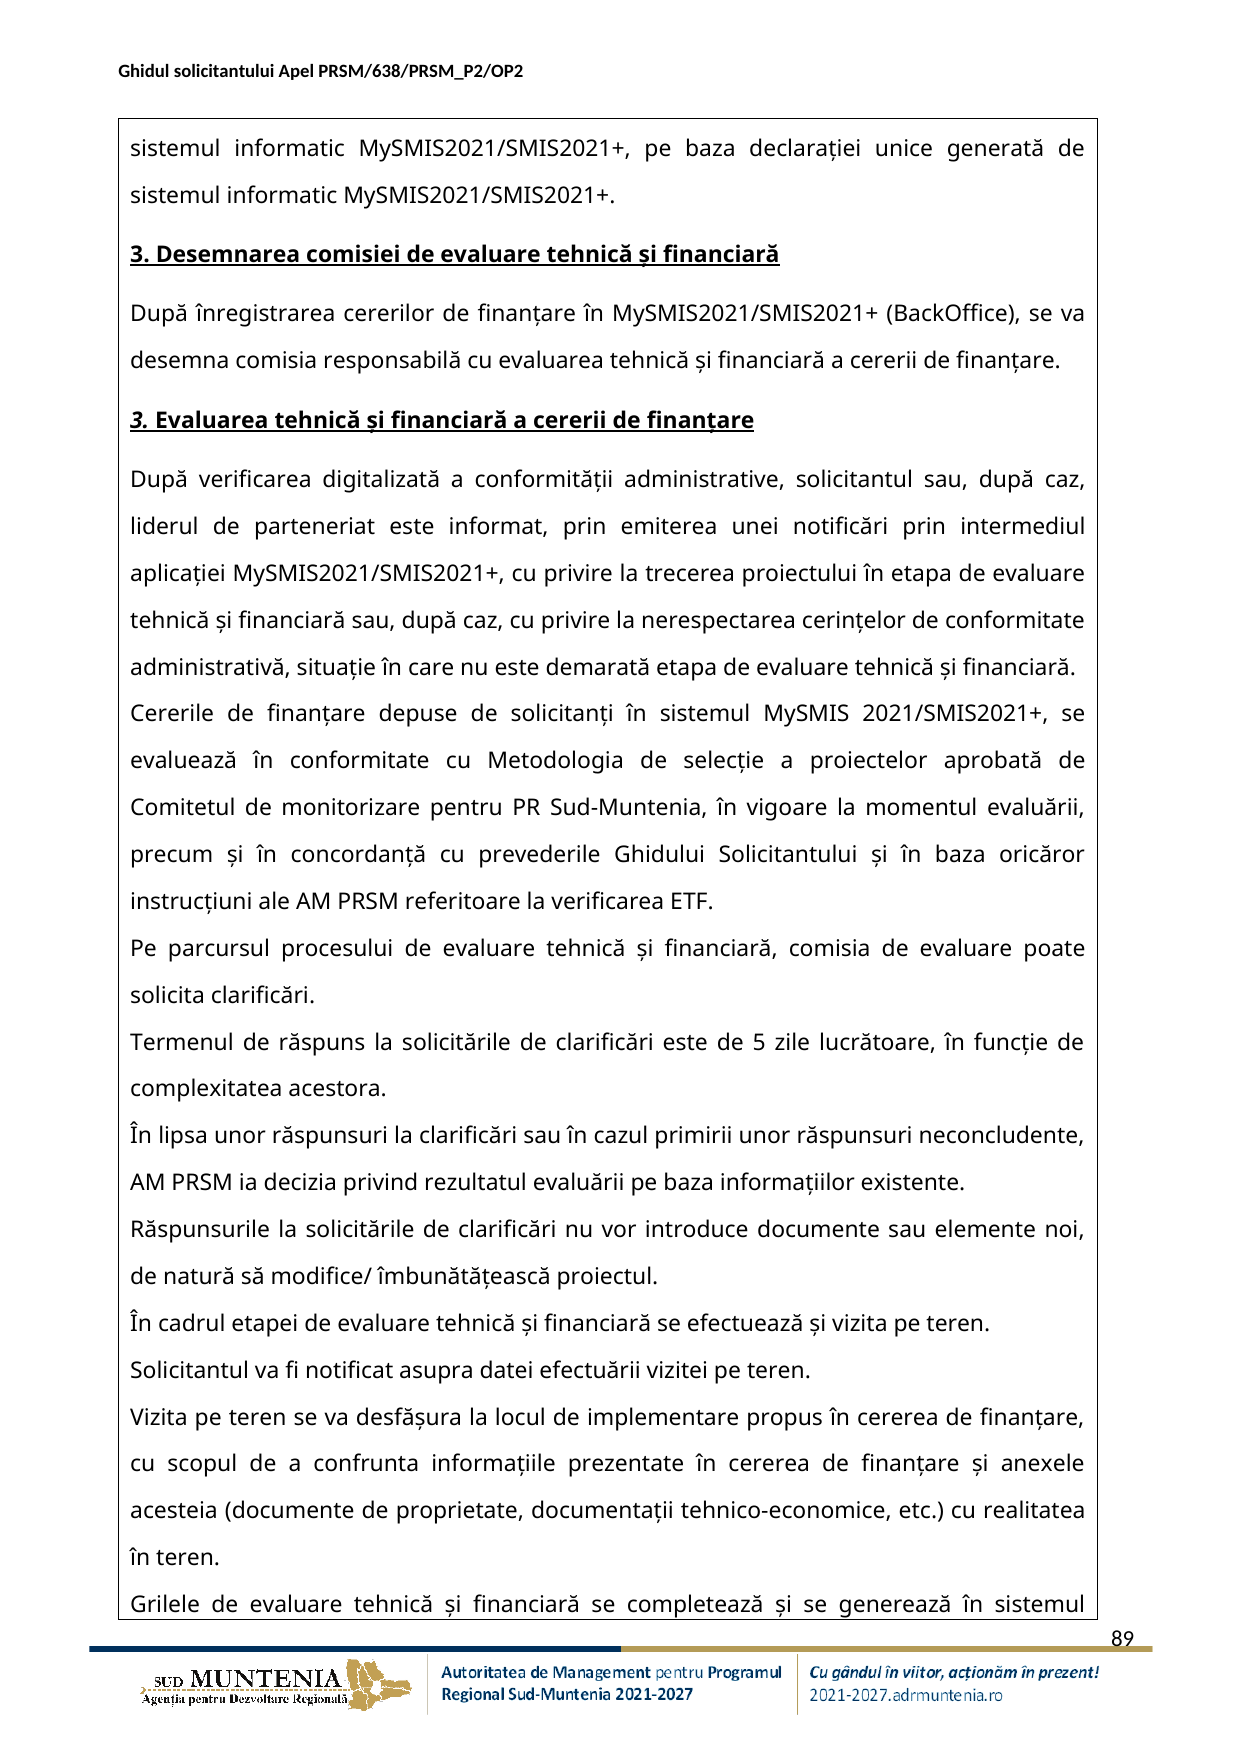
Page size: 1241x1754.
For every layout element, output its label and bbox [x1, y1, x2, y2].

table_header [119, 119, 1097, 1619]
picture [89, 1646, 1153, 1715]
